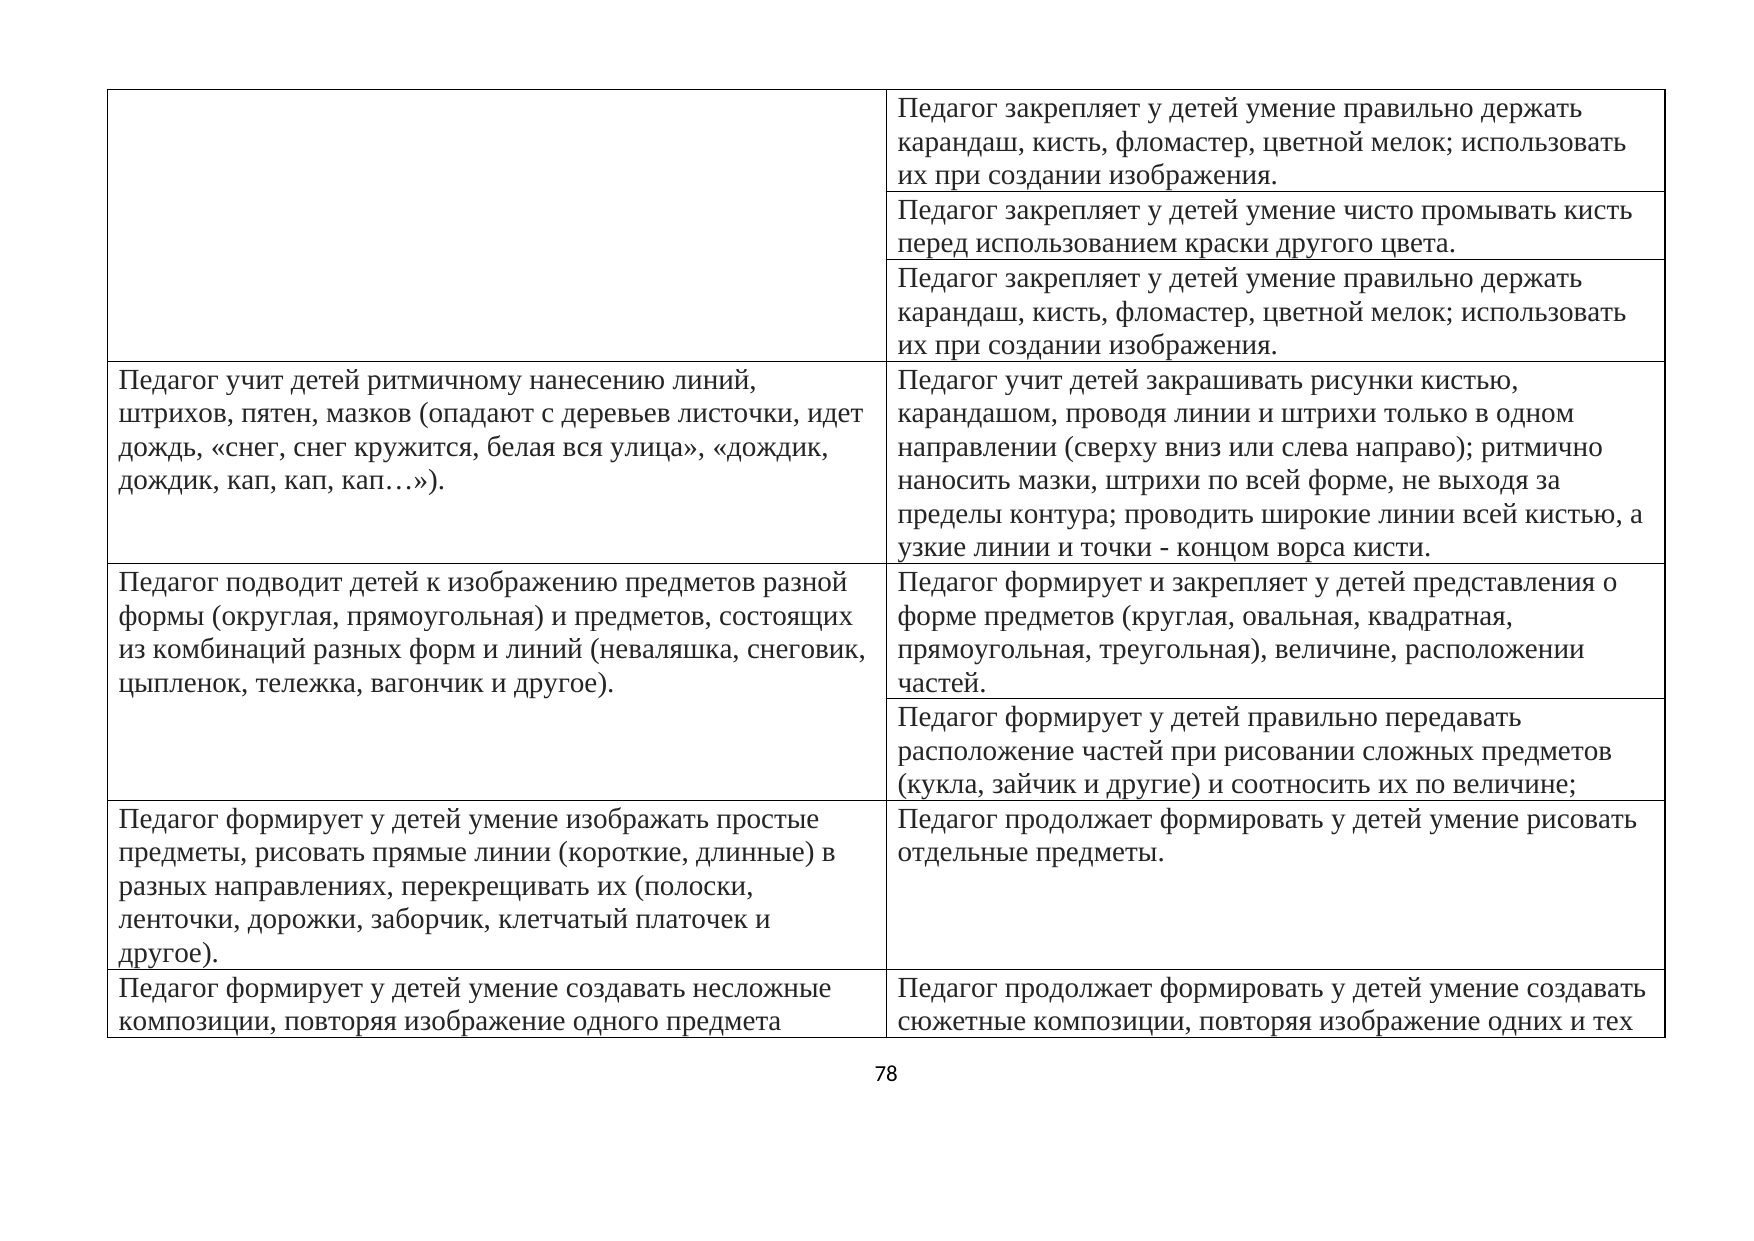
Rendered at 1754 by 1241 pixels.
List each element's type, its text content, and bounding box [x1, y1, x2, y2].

table_cell Педагог продолжает формировать у детей умение рисовать отдельные предметы. [887, 801, 1664, 969]
table_cell Педагог формирует у детей правильно передавать расположение частей при рисовании сложных предметов (кукла, зайчик и другие) и соотносить их по величине; [1522, 699, 1664, 800]
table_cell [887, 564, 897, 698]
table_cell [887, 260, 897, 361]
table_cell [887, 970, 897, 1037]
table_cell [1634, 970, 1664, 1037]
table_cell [887, 90, 1664, 191]
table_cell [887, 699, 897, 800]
table_cell Педагог формирует у детей умение изображать простые предметы, рисовать прямые линии (короткие, длинные) в разных направлениях, перекрещивать их (полоски, ленточки, дорожки, заборчик, клетчатый платочек и другое). [108, 801, 886, 969]
table_cell Педагог подводит детей к изображению предметов разной формы (округлая, прямоугольная) и предметов, состоящих из комбинаций разных форм и линий (неваляшка, снеговик, цыпленок, тележка, вагончик и другое). [108, 564, 886, 800]
table_cell Педагог закрепляет у детей умение правильно держать карандаш, кисть, фломастер, цветной мелок; использовать их при создании изображения. [1278, 260, 1664, 361]
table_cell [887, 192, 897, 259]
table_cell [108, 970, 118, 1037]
table_cell Педагог формирует и закрепляет у детей представления о форме предметов (круглая, овальная, квадратная, прямоугольная, треугольная), величине, расположении частей. [986, 564, 1664, 698]
table_cell Педагог учит детей ритмичному нанесению линий, штрихов, пятен, мазков (опадают с деревьев листочки, идет дождь, «снег, снег кружится, белая вся улица», «дождик, дождик, кап, кап, кап…»). [108, 362, 886, 563]
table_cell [1456, 192, 1664, 259]
table_cell Педагог учит детей закрашивать рисунки кистью, карандашом, проводя линии и штрихи только в одном направлении (сверху вниз или слева направо); ритмично наносить мазки, штрихи по всей форме, не выходя за пределы контура; проводить широкие линии всей кистью, а узкие линии и точки - концом ворса кисти. [887, 362, 1664, 563]
